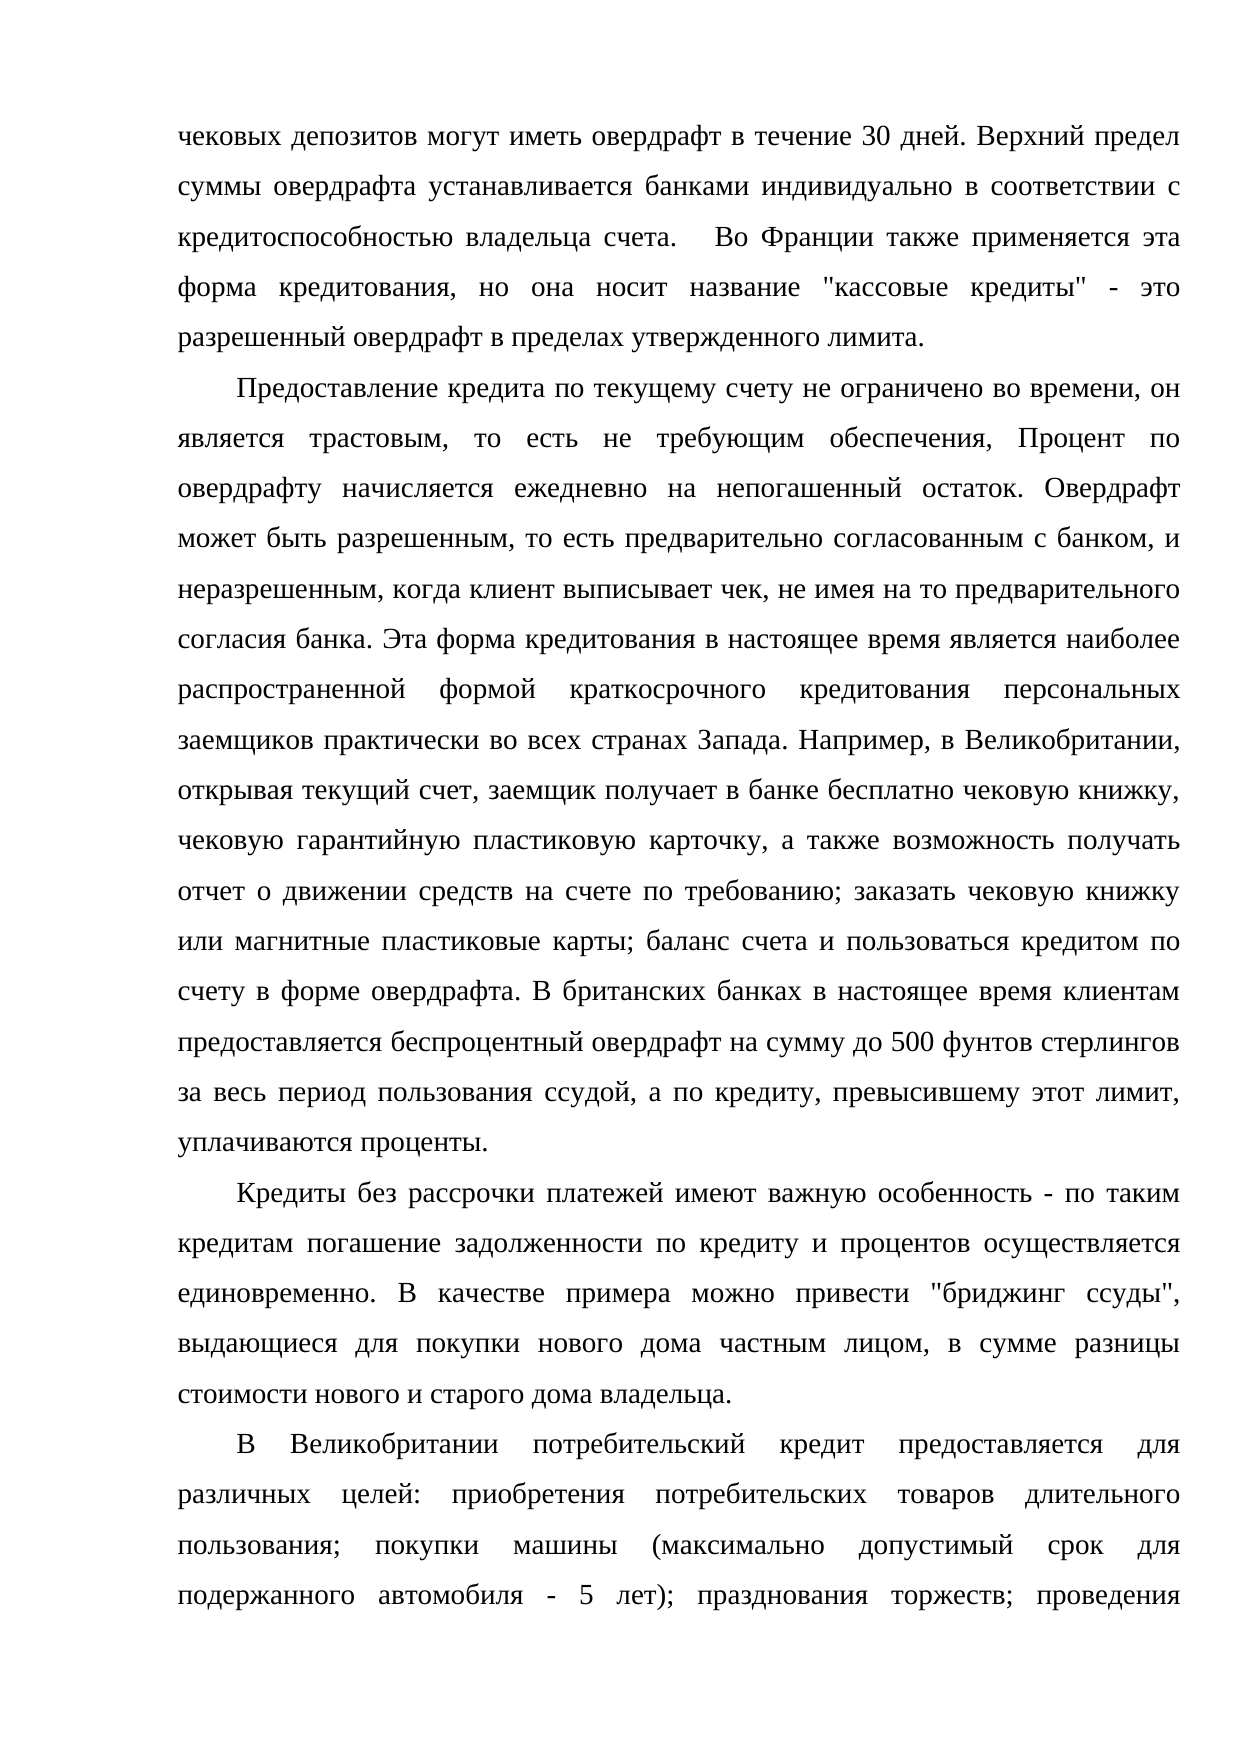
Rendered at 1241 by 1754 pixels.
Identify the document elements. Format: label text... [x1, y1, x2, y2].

text Предоставление кредита по текущему счету не ограничено во времени, он является трастовым, то есть не требующим обеспечения, Процент по овердрафту начисляется ежедневно на непогашенный остаток. Овердрафт может быть разрешенным, то есть предварительно согласованным с банком, и неразрешенным, когда клиент выписывает чек, не имея на то предварительного согласия банка. Эта форма кредитования в настоящее время является наиболее распространенной формой краткосрочного кредитования персональных заемщиков практически во всех странах Запада. Например, в Великобритании, открывая текущий счет, заемщик получает в банке бесплатно чековую книжку, чековую гарантийную пластиковую карточку, а также возможность получать отчет о движении средств на счете по требованию; заказать чековую книжку или магнитные пластиковые карты; баланс счета и пользоваться кредитом по счету в форме овердрафта. В британских банках в настоящее время клиентам предоставляется беспроцентный овердрафт на сумму до 500 фунтов стерлингов за весь период пользования ссудой, а по кредиту, превысившему этот лимит, уплачиваются проценты. [177, 370, 1181, 1158]
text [177, 118, 1181, 353]
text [177, 1426, 1181, 1611]
text Кредиты без рассрочки платежей имеют важную особенность - по таким кредитам погашение задолженности по кредиту и процентов осуществляется единовременно. В качестве примера можно привести "бриджинг ссуды", выдающиеся для покупки нового дома частным лицом, в сумме разницы стоимости нового и старого дома владельца. [177, 1175, 1181, 1409]
